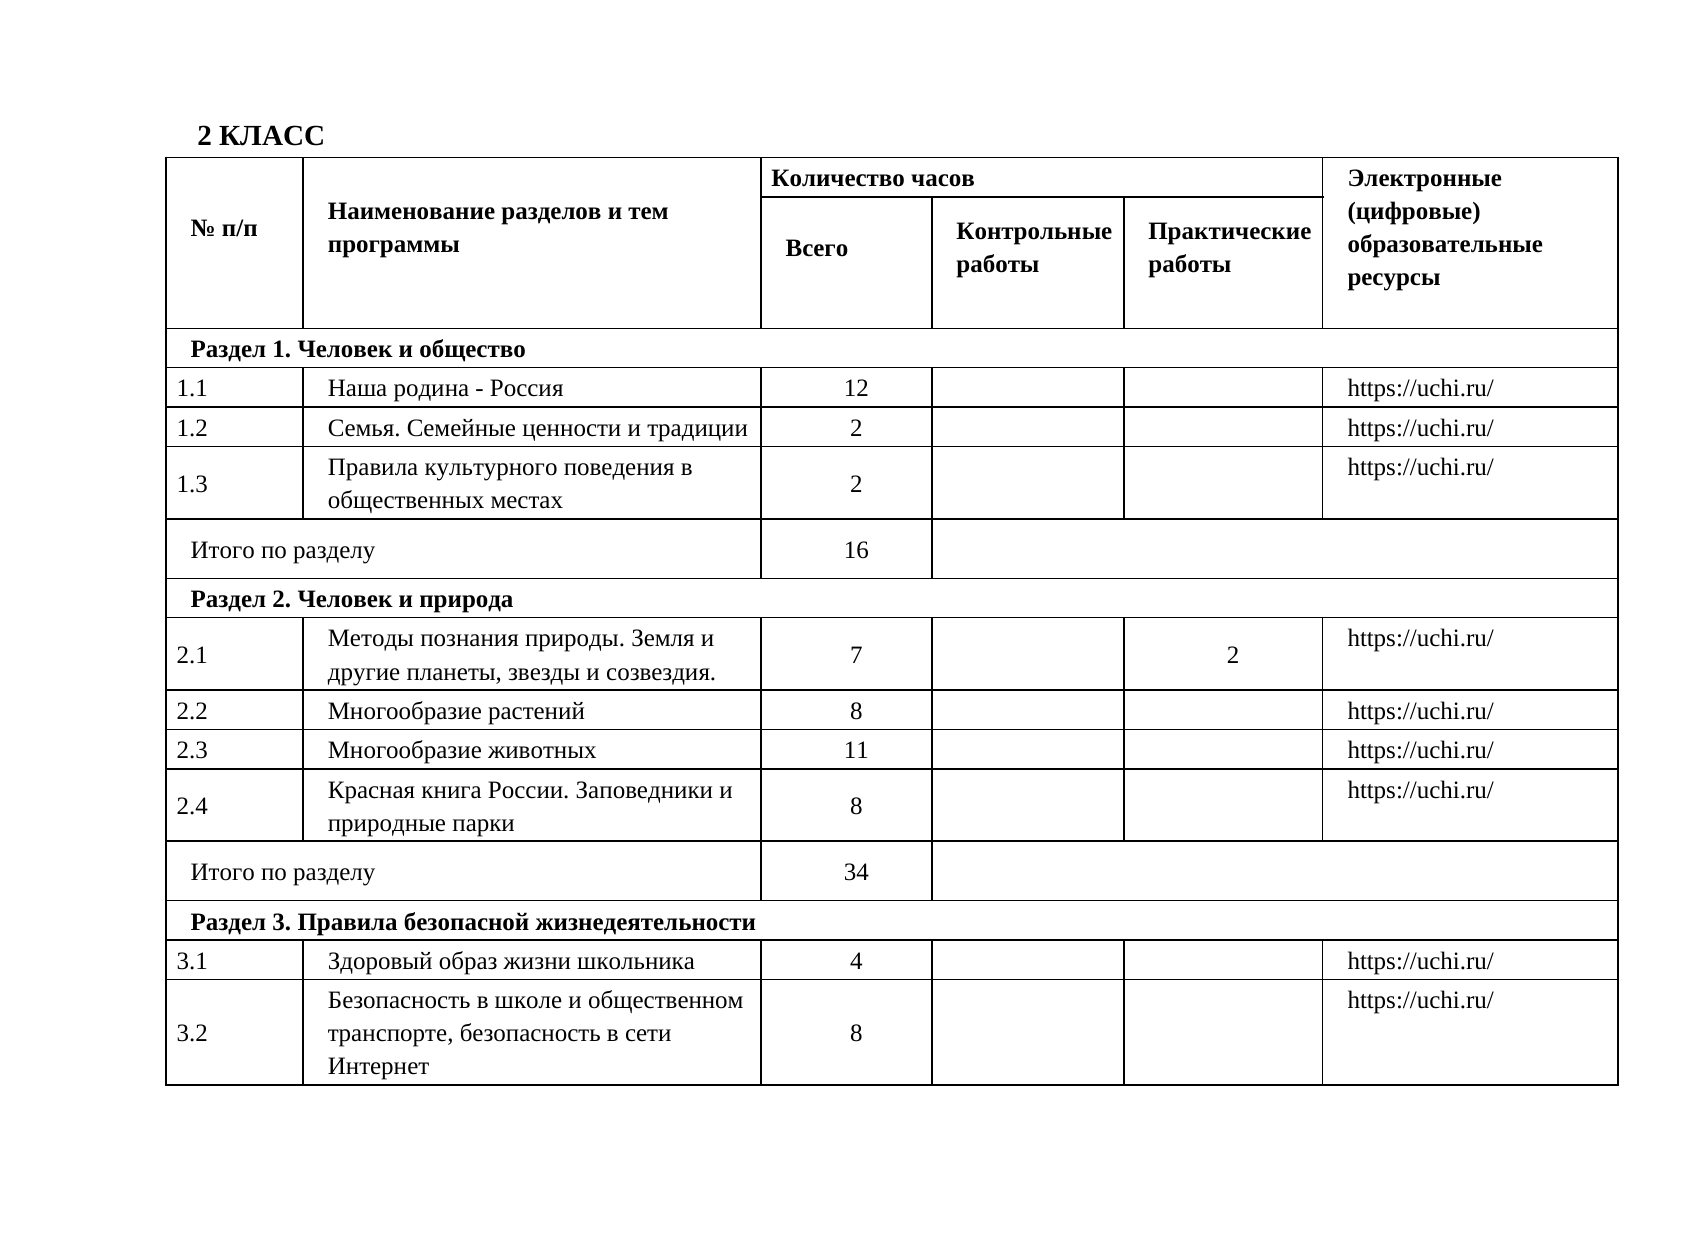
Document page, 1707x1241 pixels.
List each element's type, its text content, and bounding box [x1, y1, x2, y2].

table_cell [933, 770, 1123, 840]
table_cell [1125, 447, 1322, 518]
table_cell [1125, 980, 1322, 1084]
table_cell [1125, 368, 1322, 406]
table_cell Красная книга России. Заповедники и природные парки [304, 770, 760, 840]
table_cell 4 [762, 941, 931, 978]
table_cell 2 [1125, 618, 1322, 689]
table_cell [933, 980, 1123, 1084]
table_cell Наша родина - Россия [304, 368, 760, 406]
table_cell 2 [762, 447, 931, 518]
table_cell Всего [762, 198, 931, 327]
table_cell [933, 941, 1123, 978]
table_cell Практические работы [1125, 198, 1322, 327]
table_cell 11 [762, 730, 931, 768]
table_cell [933, 618, 1123, 689]
table_cell Раздел 3. Правила безопасной жизнедеятельности [167, 901, 1617, 939]
table_cell https://uchi.ru/ [1323, 980, 1617, 1084]
table_cell Многообразие растений [304, 691, 760, 728]
table_cell 3.2 [167, 980, 302, 1084]
text 2 КЛАСС [190, 118, 1618, 152]
table_cell [933, 447, 1123, 518]
table_cell 7 [762, 618, 931, 689]
table_cell Раздел 2. Человек и природа [167, 579, 1617, 617]
table_cell [1125, 941, 1322, 978]
table_cell [1125, 730, 1322, 768]
table_cell https://uchi.ru/ [1323, 368, 1617, 406]
table_header Электронные (цифровые) образовательные ресурсы [1323, 158, 1617, 327]
table_cell Итого по разделу [167, 520, 760, 577]
table_cell 8 [762, 770, 931, 840]
table_cell https://uchi.ru/ [1323, 691, 1617, 728]
table_cell Здоровый образ жизни школьника [304, 941, 760, 978]
table_cell https://uchi.ru/ [1323, 618, 1617, 689]
table_cell Методы познания природы. Земля и другие планеты, звезды и созвездия. [304, 618, 760, 689]
table_cell [933, 730, 1123, 768]
table_header Наименование разделов и тем программы [304, 158, 760, 327]
table_cell 12 [762, 368, 931, 406]
table_cell Безопасность в школе и общественном транспорте, безопасность в сети Интернет [304, 980, 760, 1084]
table_cell 2.4 [167, 770, 302, 840]
table_cell [1125, 408, 1322, 446]
table_cell 2.3 [167, 730, 302, 768]
table_cell 8 [762, 691, 931, 728]
table_cell https://uchi.ru/ [1323, 730, 1617, 768]
table_cell https://uchi.ru/ [1323, 941, 1617, 978]
table_cell [933, 408, 1123, 446]
table_cell 1.2 [167, 408, 302, 446]
table_cell [933, 691, 1123, 728]
table_cell Правила культурного поведения в общественных местах [304, 447, 760, 518]
table_cell 34 [762, 842, 931, 900]
table_cell [933, 368, 1123, 406]
table_cell 2.2 [167, 691, 302, 728]
table_cell 16 [762, 520, 931, 577]
table_cell [1125, 770, 1322, 840]
table_cell Итого по разделу [167, 842, 760, 900]
table_cell 1.1 [167, 368, 302, 406]
table_header Количество часов [762, 158, 1322, 196]
table_cell [933, 520, 1617, 577]
table_header № п/п [167, 158, 302, 327]
table_cell https://uchi.ru/ [1323, 770, 1617, 840]
table_cell https://uchi.ru/ [1323, 408, 1617, 446]
table_cell 2 [762, 408, 931, 446]
table_cell Раздел 1. Человек и общество [167, 329, 1617, 367]
table_cell 3.1 [167, 941, 302, 978]
table_cell 8 [762, 980, 931, 1084]
table_cell 1.3 [167, 447, 302, 518]
table_cell [1125, 691, 1322, 728]
table_cell Многообразие животных [304, 730, 760, 768]
table_cell 2.1 [167, 618, 302, 689]
table_cell https://uchi.ru/ [1323, 447, 1617, 518]
table_cell [933, 842, 1617, 900]
table_cell Семья. Семейные ценности и традиции [304, 408, 760, 446]
table_cell Контрольные работы [933, 198, 1123, 327]
